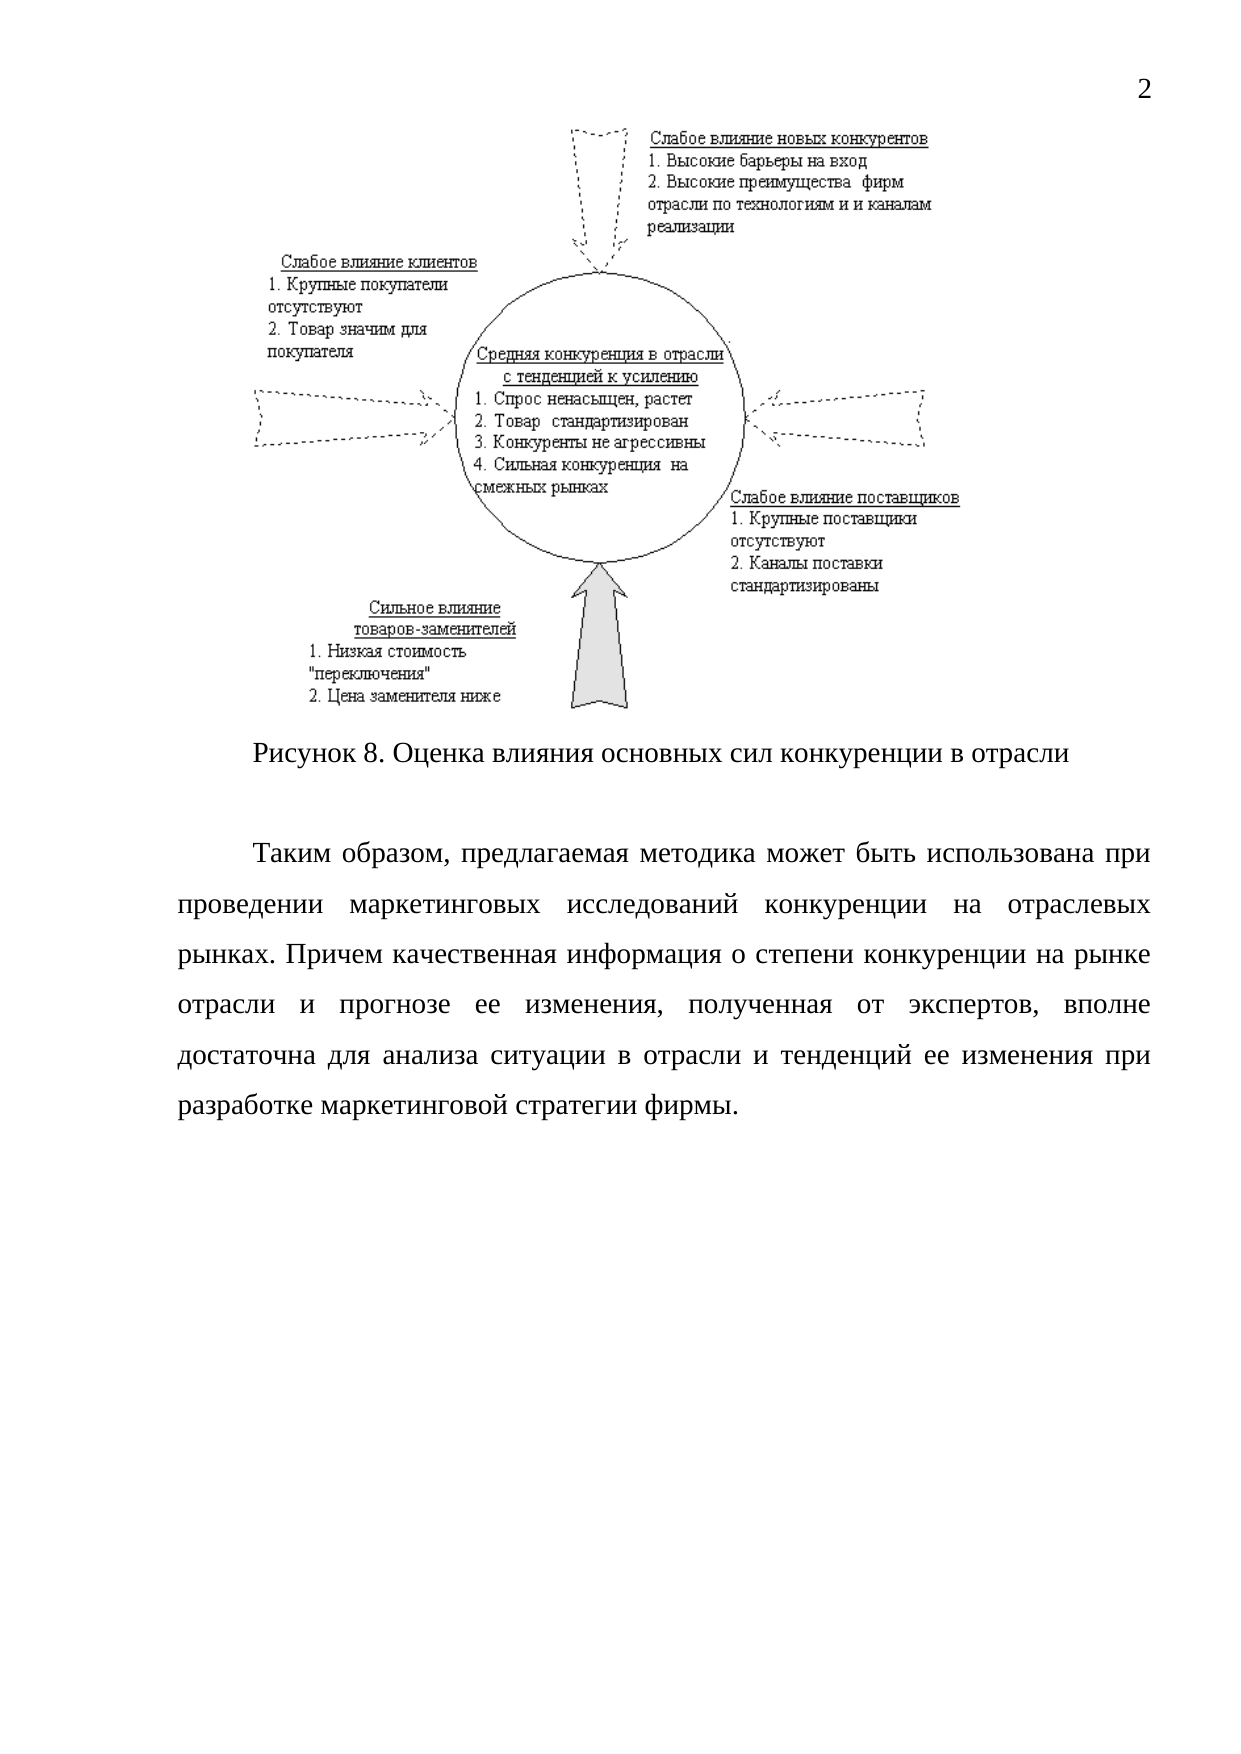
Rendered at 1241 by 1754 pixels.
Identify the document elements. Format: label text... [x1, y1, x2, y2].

text Рисунок 8. Оценка влияния основных сил конкуренции в отрасли [177, 735, 1152, 768]
text Таким образом, предлагаемая методика может быть использована при проведении маркетинговых исследований конкуренции на отраслевых рынках. Причем качественная информация о степени конкуренции на рынке отрасли и прогнозе ее изменения, полученная от экспертов, вполне достаточна для анализа ситуации в отрасли и тенденций ее изменения при разработке маркетинговой стратегии фирмы. [177, 836, 1152, 1121]
picture [252, 118, 976, 719]
